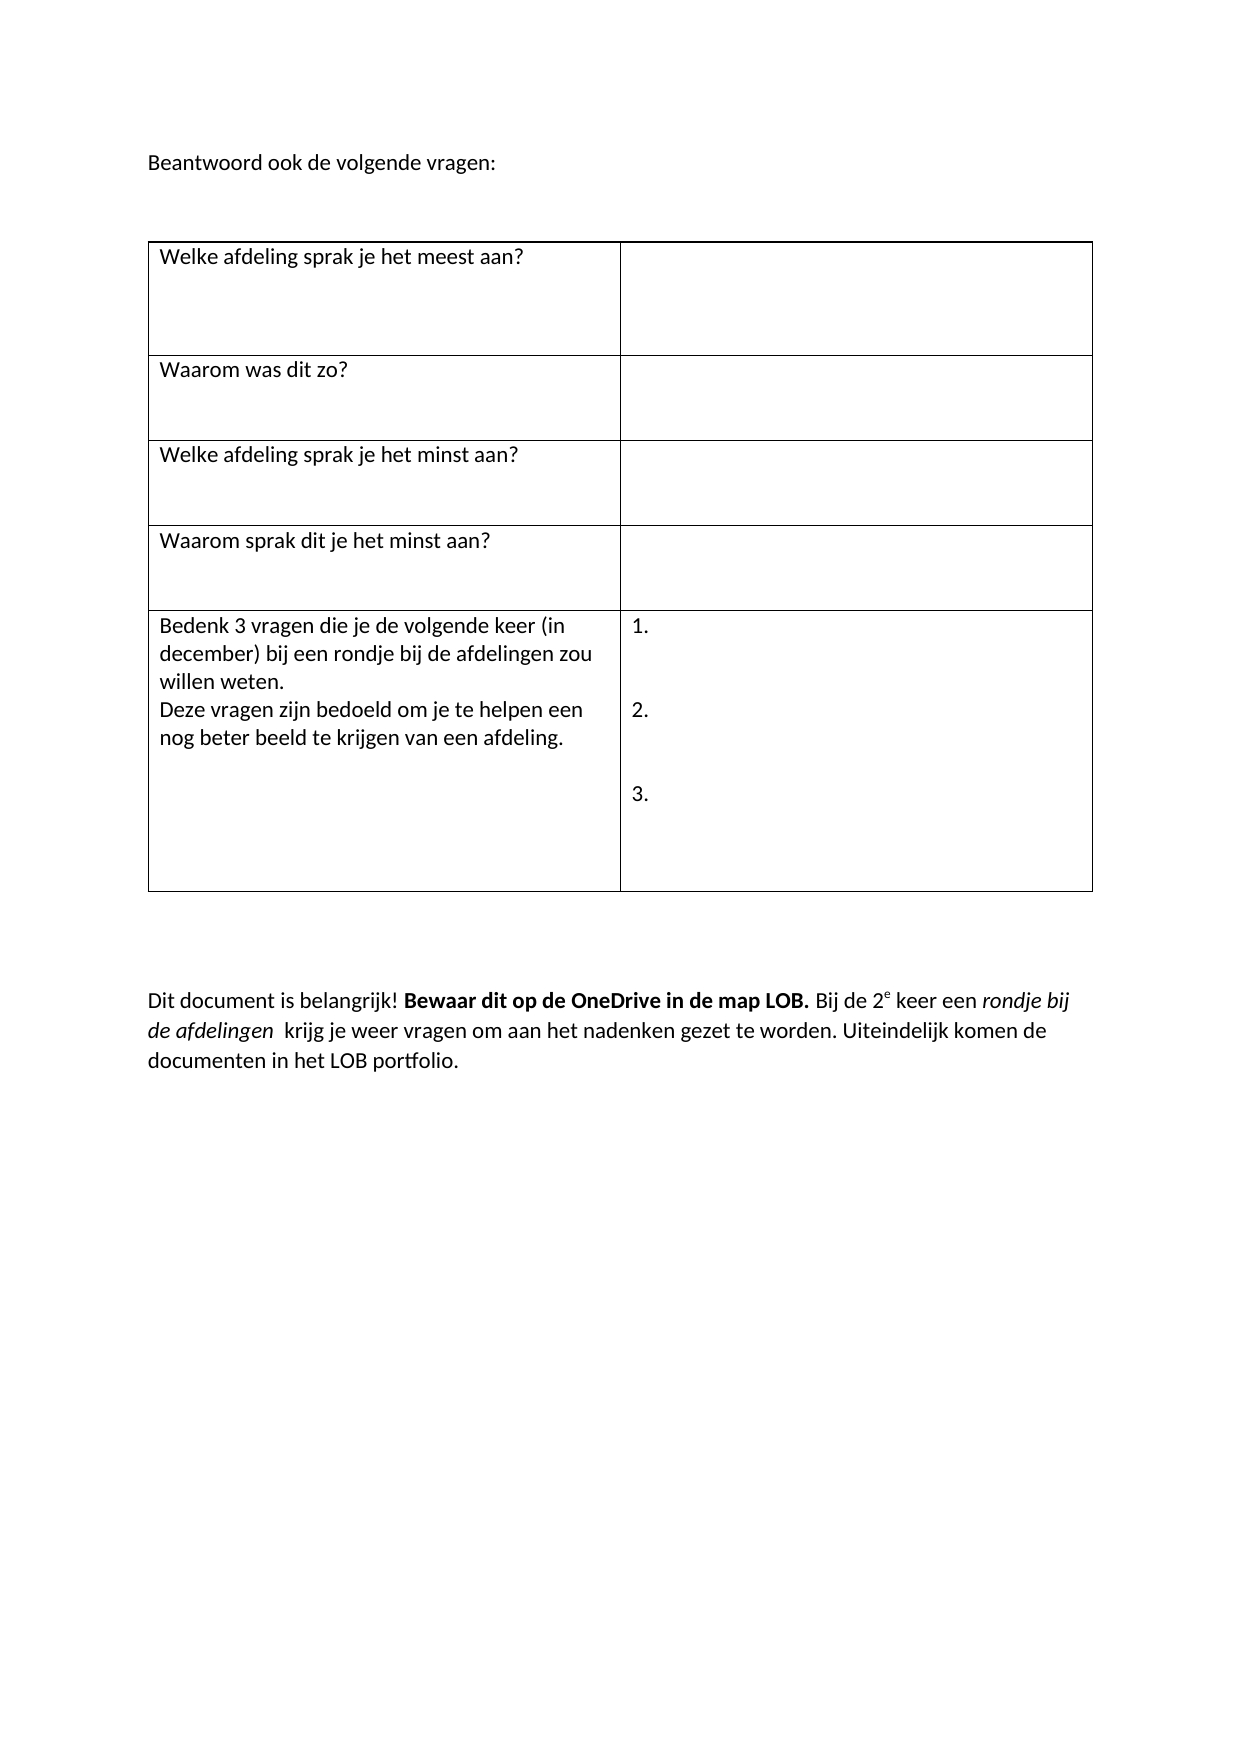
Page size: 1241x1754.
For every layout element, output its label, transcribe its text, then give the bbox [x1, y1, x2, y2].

table_cell Bedenk 3 vragen die je de volgende keer (in december) bij een rondje bij de afdelingen zou willen weten. Deze vragen zijn bedoeld om je te helpen een nog beter beeld te krijgen van een afdeling. [149, 611, 620, 891]
table_cell [621, 526, 1092, 610]
text Dit document is belangrijk! Bewaar dit op de OneDrive in de map LOB. Bij de 2e keer een rondje bij de afdelingen krijg je weer vragen om aan het nadenken gezet te worden. Uiteindelijk komen de documenten in het LOB portfolio. [148, 986, 1093, 1074]
table_header Welke afdeling sprak je het meest aan? [149, 243, 620, 354]
table_cell Waarom was dit zo? [149, 356, 620, 439]
table_cell 1. 2. 3. [621, 611, 1092, 891]
table_cell [621, 441, 1092, 525]
table_cell Welke afdeling sprak je het minst aan? [149, 441, 620, 525]
table_cell Waarom sprak dit je het minst aan? [149, 526, 620, 610]
text Beantwoord ook de volgende vragen: [148, 148, 1093, 176]
table_header [621, 243, 1092, 354]
table_cell [621, 356, 1092, 439]
